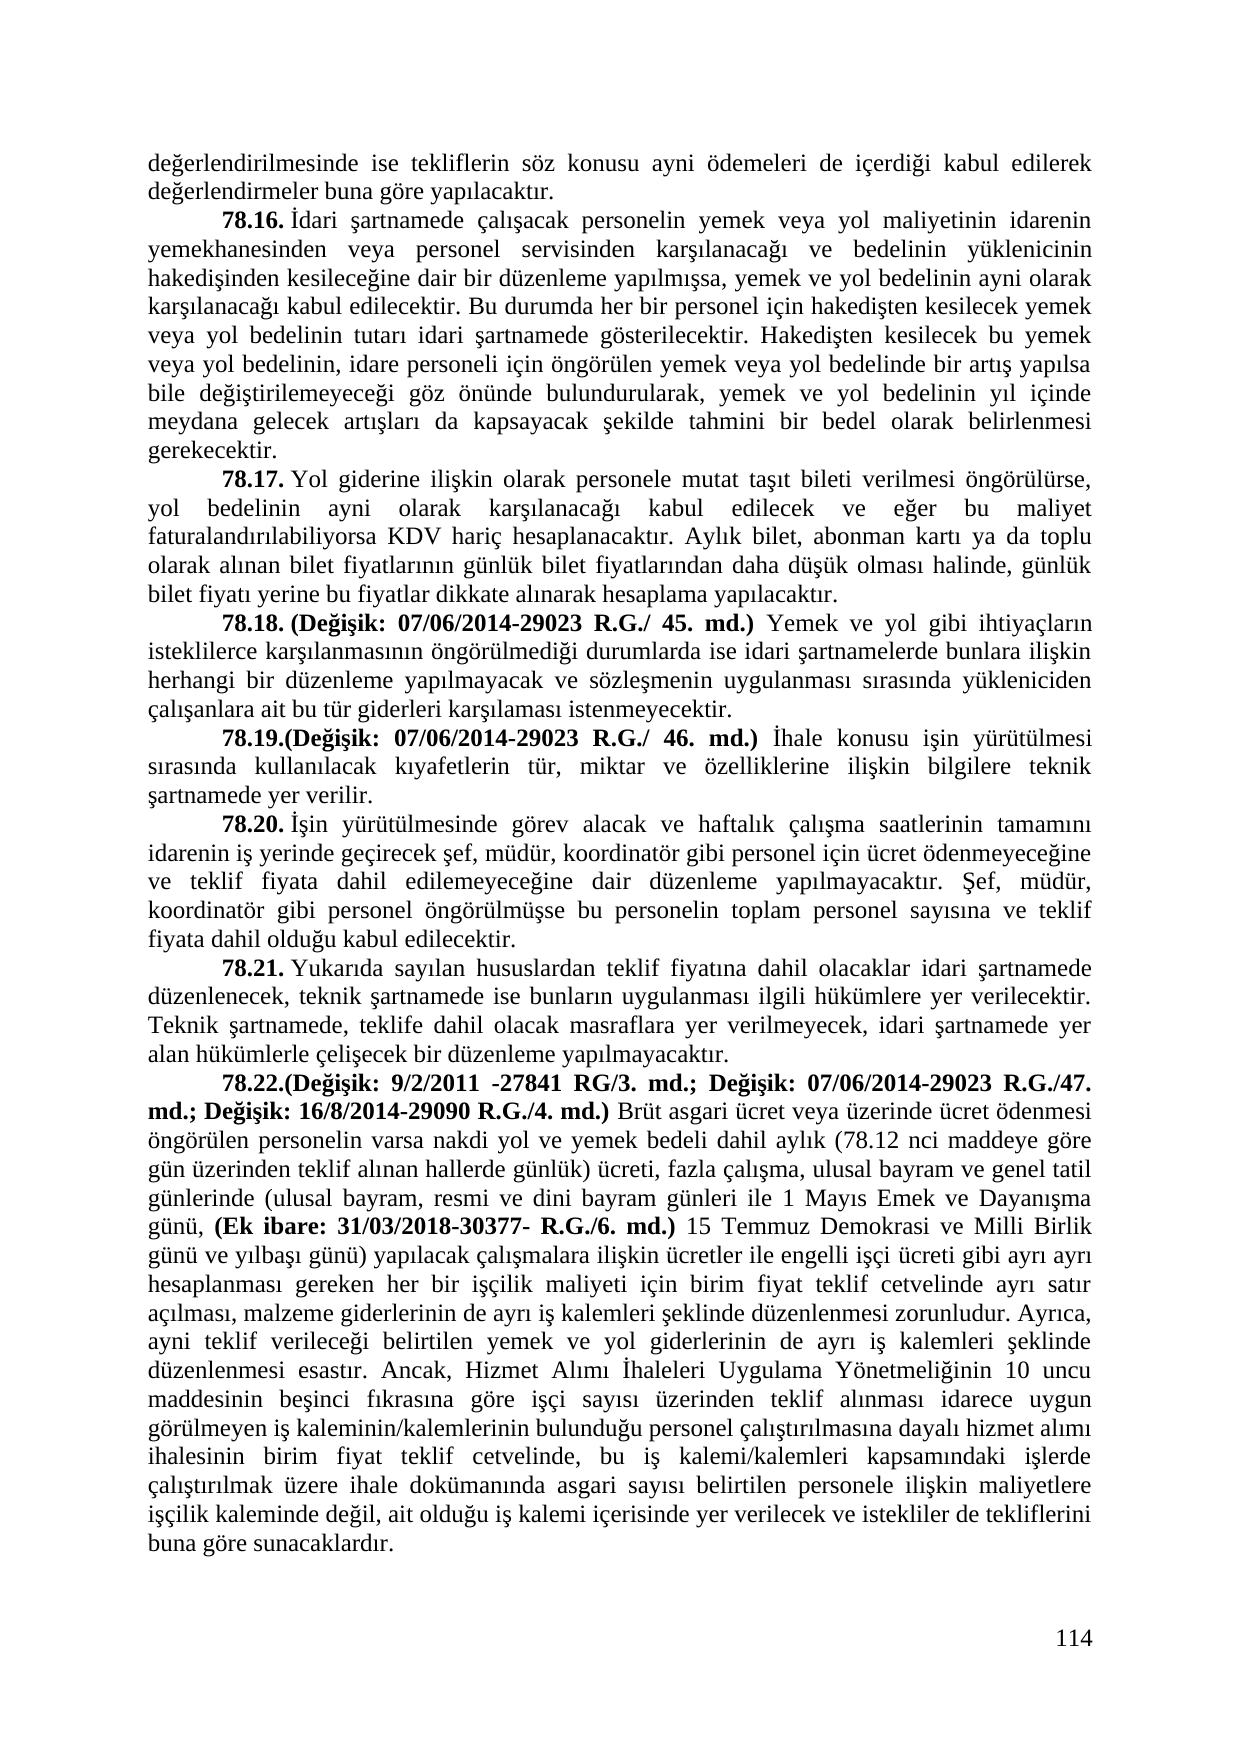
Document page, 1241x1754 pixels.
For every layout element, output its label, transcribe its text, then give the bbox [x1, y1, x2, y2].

text 78.19.(Değişik: 07/06/2014-29023 R.G./ 46. md.) İhale konusu işin yürütülmesi sırasında kullanılacak kıyafetlerin tür, miktar ve özelliklerine ilişkin bilgilere teknik şartnamede yer verilir. [148, 723, 1092, 809]
text 78.16. İdari şartnamede çalışacak personelin yemek veya yol maliyetinin idarenin yemekhanesinden veya personel servisinden karşılanacağı ve bedelinin yüklenicinin hakedişinden kesileceğine dair bir düzenleme yapılmışsa, yemek ve yol bedelinin ayni olarak karşılanacağı kabul edilecektir. Bu durumda her bir personel için hakedişten kesilecek yemek veya yol bedelinin tutarı idari şartnamede gösterilecektir. Hakedişten kesilecek bu yemek veya yol bedelinin, idare personeli için öngörülen yemek veya yol bedelinde bir artış yapılsa bile değiştirilemeyeceği göz önünde bulundurularak, yemek ve yol bedelinin yıl içinde meydana gelecek artışları da kapsayacak şekilde tahmini bir bedel olarak belirlenmesi gerekecektir. [148, 205, 1092, 464]
text 78.20. İşin yürütülmesinde görev alacak ve haftalık çalışma saatlerinin tamamını idarenin iş yerinde geçirecek şef, müdür, koordinatör gibi personel için ücret ödenmeyeceğine ve teklif fiyata dahil edilemeyeceğine dair düzenleme yapılmayacaktır. Şef, müdür, koordinatör gibi personel öngörülmüşse bu personelin toplam personel sayısına ve teklif fiyata dahil olduğu kabul edilecektir. [148, 809, 1092, 953]
text 78.18. (Değişik: 07/06/2014-29023 R.G./ 45. md.) Yemek ve yol gibi ihtiyaçların isteklilerce karşılanmasının öngörülmediği durumlarda ise idari şartnamelerde bunlara ilişkin herhangi bir düzenleme yapılmayacak ve sözleşmenin uygulanması sırasında yükleniciden çalışanlara ait bu tür giderleri karşılaması istenmeyecektir. [148, 608, 1092, 723]
text 78.17. Yol giderine ilişkin olarak personele mutat taşıt bileti verilmesi öngörülürse, yol bedelinin ayni olarak karşılanacağı kabul edilecek ve eğer bu maliyet faturalandırılabiliyorsa KDV hariç hesaplanacaktır. Aylık bilet, abonman kartı ya da toplu olarak alınan bilet fiyatlarının günlük bilet fiyatlarından daha düşük olması halinde, günlük bilet fiyatı yerine bu fiyatlar dikkate alınarak hesaplama yapılacaktır. [148, 464, 1092, 608]
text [148, 148, 1092, 205]
text 78.22.(Değişik: 9/2/2011 -27841 RG/3. md.; Değişik: 07/06/2014-29023 R.G./47. md.; Değişik: 16/8/2014-29090 R.G./4. md.) Brüt asgari ücret veya üzerinde ücret ödenmesi öngörülen personelin varsa nakdi yol ve yemek bedeli dahil aylık (78.12 nci maddeye göre gün üzerinden teklif alınan hallerde günlük) ücreti, fazla çalışma, ulusal bayram ve genel tatil günlerinde (ulusal bayram, resmi ve dini bayram günleri ile 1 Mayıs Emek ve Dayanışma günü, (Ek ibare: 31/03/2018-30377- R.G./6. md.) 15 Temmuz Demokrasi ve Milli Birlik günü ve yılbaşı günü) yapılacak çalışmalara ilişkin ücretler ile engelli işçi ücreti gibi ayrı ayrı hesaplanması gereken her bir işçilik maliyeti için birim fiyat teklif cetvelinde ayrı satır açılması, malzeme giderlerinin de ayrı iş kalemleri şeklinde düzenlenmesi zorunludur. Ayrıca, ayni teklif verileceği belirtilen yemek ve yol giderlerinin de ayrı iş kalemleri şeklinde düzenlenmesi esastır. Ancak, Hizmet Alımı İhaleleri Uygulama Yönetmeliğinin 10 uncu maddesinin beşinci fıkrasına göre işçi sayısı üzerinden teklif alınması idarece uygun görülmeyen iş kaleminin/kalemlerinin bulunduğu personel çalıştırılmasına dayalı hizmet alımı ihalesinin birim fiyat teklif cetvelinde, bu iş kalemi/kalemleri kapsamındaki işlerde çalıştırılmak üzere ihale dokümanında asgari sayısı belirtilen personele ilişkin maliyetlere işçilik kaleminde değil, ait olduğu iş kalemi içerisinde yer verilecek ve istekliler de tekliflerini buna göre sunacaklardır. [148, 1068, 1092, 1556]
text 78.21. Yukarıda sayılan hususlardan teklif fiyatına dahil olacaklar idari şartnamede düzenlenecek, teknik şartnamede ise bunların uygulanması ilgili hükümlere yer verilecektir. Teknik şartnamede, teklife dahil olacak masraflara yer verilmeyecek, idari şartnamede yer alan hükümlerle çelişecek bir düzenleme yapılmayacaktır. [148, 953, 1092, 1068]
